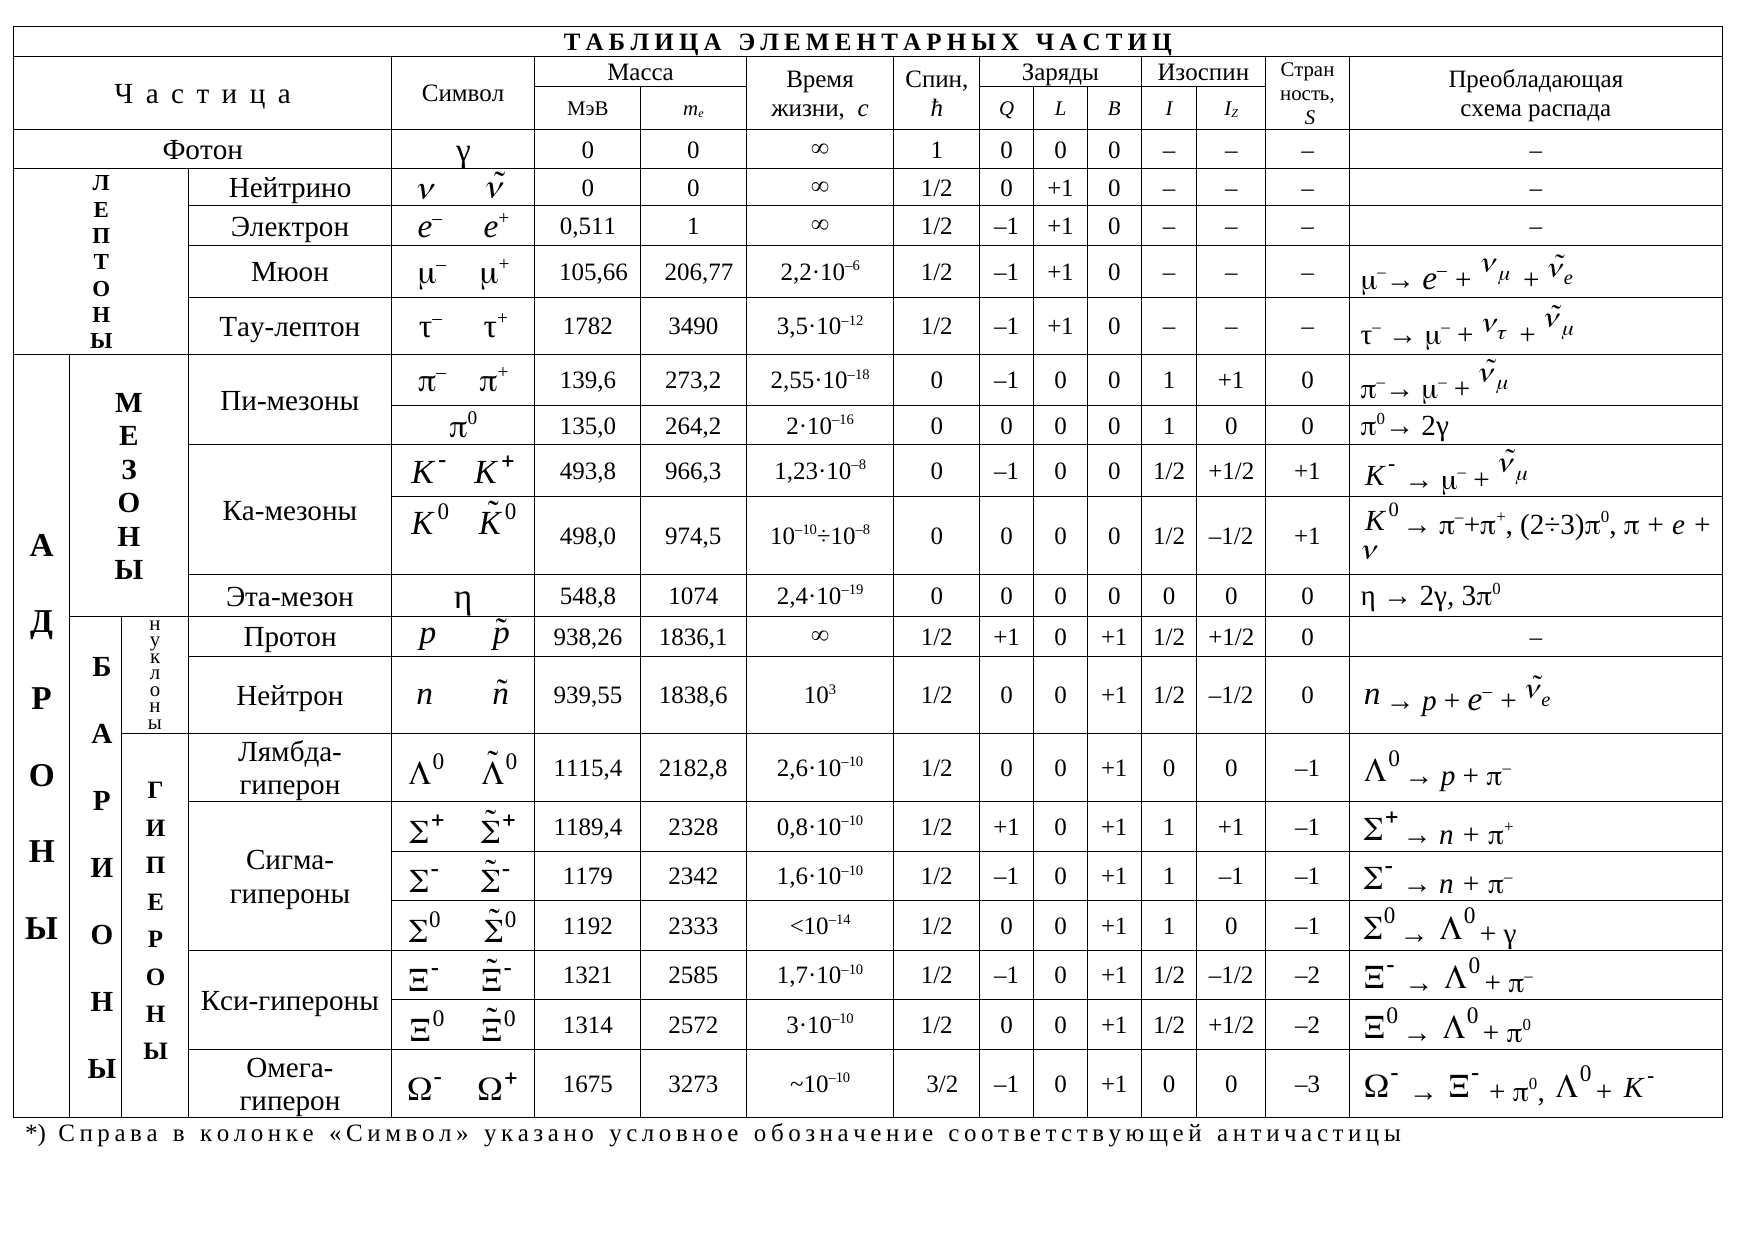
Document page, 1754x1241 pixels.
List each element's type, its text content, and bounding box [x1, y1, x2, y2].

table_cell [747, 617, 893, 656]
table_cell +1 [980, 617, 1033, 656]
table_cell 0 [1034, 657, 1087, 733]
table_cell –1 [980, 445, 1033, 496]
table_cell Электрон [189, 206, 391, 245]
table_cell → + γ [1350, 901, 1722, 949]
table_cell 0 [1088, 169, 1141, 205]
table_cell [392, 734, 534, 801]
table_cell 1838,6 [641, 657, 746, 733]
table_cell 1/2 [894, 298, 979, 354]
table_cell 0 [1197, 901, 1265, 949]
table_cell 1189,4 [535, 802, 640, 851]
table_cell Омега-гиперон [189, 1050, 391, 1117]
table_cell 0 [1088, 298, 1141, 354]
table_cell 0,8·10–10 [747, 802, 893, 851]
table_cell [747, 130, 893, 168]
table_cell 1/2 [894, 206, 979, 245]
table_cell 1 [1142, 406, 1196, 444]
table_cell 0 [1034, 951, 1087, 999]
table_cell Эта-мезон [189, 575, 391, 616]
table_cell 493,8 [535, 445, 640, 496]
table_cell 3,5·10–12 [747, 298, 893, 354]
table_cell 3273 [641, 1050, 746, 1117]
table_cell 0 [894, 575, 979, 616]
table_cell 206,77 [641, 246, 746, 297]
table_cell τ– → – + + [1350, 298, 1722, 354]
table_cell γ [392, 130, 534, 168]
table_cell +1 [1034, 206, 1087, 245]
table_cell +1/2 [1197, 617, 1265, 656]
table_cell Частица [14, 57, 391, 129]
table_cell +1 [1088, 901, 1141, 949]
table_cell – [1142, 246, 1196, 297]
table_cell 1 [894, 130, 979, 168]
table_cell 2328 [641, 802, 746, 851]
table_cell [392, 852, 534, 900]
table_cell 1/2 [894, 734, 979, 801]
table_cell [392, 617, 534, 656]
table_cell 135,0 [535, 406, 640, 444]
table_cell +1 [1088, 802, 1141, 851]
table_cell 0 [1088, 206, 1141, 245]
table_cell → –++, (2÷3)0, + e + [1350, 497, 1722, 574]
table_cell 1/2 [1142, 497, 1196, 574]
table_cell 2333 [641, 901, 746, 949]
table_cell → n + – [1350, 852, 1722, 900]
table_cell → – + [1350, 445, 1722, 496]
table_cell 1/2 [894, 901, 979, 949]
table_cell –1 [980, 951, 1033, 999]
table_cell МэВ [535, 87, 640, 129]
table_cell 0 [980, 657, 1033, 733]
table_cell <10–14 [747, 901, 893, 949]
table_cell 0 [980, 497, 1033, 574]
table_cell 966,3 [641, 445, 746, 496]
table_cell τ– τ+ [392, 298, 534, 354]
table_cell 1 [1142, 852, 1196, 900]
table_cell me [641, 87, 746, 129]
table_cell 1/2 [894, 1000, 979, 1049]
table_cell +1 [1088, 657, 1141, 733]
table_cell Пи-мезоны [189, 355, 391, 444]
table_cell Масса [535, 57, 746, 86]
table_cell Спин, ħ [894, 57, 979, 129]
table_cell – [1266, 298, 1349, 354]
table_cell 2,2·10–6 [747, 246, 893, 297]
table_cell – [1266, 246, 1349, 297]
table_cell 1/2 [894, 246, 979, 297]
table_cell 1/2 [894, 802, 979, 851]
table_cell +1 [1034, 298, 1087, 354]
table_cell Фотон [14, 130, 391, 168]
table_cell 0 [1266, 355, 1349, 405]
table_cell +1 [980, 802, 1033, 851]
table_cell B [1088, 87, 1141, 129]
table_cell 0 [1197, 406, 1265, 444]
table_cell 0 [1088, 445, 1141, 496]
table_cell 0 [392, 406, 534, 444]
table_cell 1314 [535, 1000, 640, 1049]
table_cell [392, 445, 534, 496]
table_cell +1 [1197, 802, 1265, 851]
table_cell 0 [1034, 406, 1087, 444]
table_cell Нейтрино [189, 169, 391, 205]
table_cell 0 [641, 169, 746, 205]
table_cell –1/2 [1197, 497, 1265, 574]
table_cell 3490 [641, 298, 746, 354]
table_cell –1/2 [1197, 657, 1265, 733]
table_cell [747, 206, 893, 245]
table_cell η [392, 575, 534, 616]
table_cell +1 [1088, 1000, 1141, 1049]
table_cell [392, 497, 534, 574]
table_cell [392, 1050, 534, 1117]
table_cell 10–10÷10–8 [747, 497, 893, 574]
table_cell 0 [1088, 355, 1141, 405]
table_cell – [1197, 206, 1265, 245]
table_cell 1/2 [1142, 657, 1196, 733]
table_cell – [1197, 298, 1265, 354]
table_cell 1/2 [1142, 617, 1196, 656]
table_cell 2,4·10–19 [747, 575, 893, 616]
table_cell –1 [980, 246, 1033, 297]
table_cell 0 [1034, 1000, 1087, 1049]
table_cell –1 [1266, 901, 1349, 949]
table_cell Стран ность, S [1266, 57, 1349, 129]
table_cell 0 [1034, 617, 1087, 656]
table_cell ~10–10 [747, 1050, 893, 1117]
table_cell 0 [1034, 445, 1087, 496]
table_cell Ка-мезоны [189, 445, 391, 574]
table_cell 0 [1034, 497, 1087, 574]
table_cell [747, 169, 893, 205]
table_cell 2·10–16 [747, 406, 893, 444]
table_cell → + – [1350, 951, 1722, 999]
table_cell 938,26 [535, 617, 640, 656]
table_cell – [1266, 169, 1349, 205]
table_cell [392, 169, 534, 205]
table_cell 1/2 [894, 657, 979, 733]
table_cell +1 [1088, 734, 1141, 801]
table_cell [392, 657, 534, 733]
table_cell 103 [747, 657, 893, 733]
table_cell Нейтрон [189, 657, 391, 733]
table_cell η → 2γ, 30 [1350, 575, 1722, 616]
table_cell 1179 [535, 852, 640, 900]
table_cell 0 [1088, 497, 1141, 574]
table_cell –1 [980, 355, 1033, 405]
table_cell Мюон [189, 246, 391, 297]
table_cell 1/2 [1142, 1000, 1196, 1049]
table_cell 974,5 [641, 497, 746, 574]
table_cell [392, 802, 534, 851]
table_cell 0 [1266, 617, 1349, 656]
table_cell – [1197, 130, 1265, 168]
table_cell → + 0, + [1350, 1050, 1722, 1117]
table_cell 1/2 [894, 951, 979, 999]
table_cell +1 [1088, 951, 1141, 999]
table_cell Протон [189, 617, 391, 656]
table_cell 0 [1034, 1050, 1087, 1117]
table_cell – [1142, 298, 1196, 354]
table_cell +1 [1034, 169, 1087, 205]
table_cell – + [392, 355, 534, 405]
table_cell +1/2 [1197, 1000, 1265, 1049]
table_cell 1782 [535, 298, 640, 354]
table_cell 1836,1 [641, 617, 746, 656]
table_cell –1/2 [1197, 951, 1265, 999]
table_cell – [1266, 130, 1349, 168]
table_cell 0 [894, 406, 979, 444]
table_cell –1 [1266, 852, 1349, 900]
table_cell 0 [1034, 734, 1087, 801]
table_cell 0 [1142, 1050, 1196, 1117]
table_cell +1 [1088, 852, 1141, 900]
table_cell 3·10–10 [747, 1000, 893, 1049]
table_cell М Е З О Н Ы [70, 355, 188, 616]
table_cell Сигма-гипероны [189, 802, 391, 949]
table_cell 1192 [535, 901, 640, 949]
table_cell 1675 [535, 1050, 640, 1117]
table_cell [392, 901, 534, 949]
table_cell 1 [1142, 802, 1196, 851]
table_cell 1,23·10–8 [747, 445, 893, 496]
table_cell 0 [1034, 852, 1087, 900]
table_cell IZ [1197, 87, 1265, 129]
table_cell L [1034, 87, 1087, 129]
table_cell 498,0 [535, 497, 640, 574]
table_cell → + 0 [1350, 1000, 1722, 1049]
table_cell 1/2 [894, 852, 979, 900]
table_cell Время жизни, с [747, 57, 893, 129]
table_cell [392, 951, 534, 999]
table_cell 1,6·10–10 [747, 852, 893, 900]
table_cell 0 [1034, 575, 1087, 616]
table_cell → p + – [1350, 734, 1722, 801]
table_cell –3 [1266, 1050, 1349, 1117]
table_cell –1 [980, 298, 1033, 354]
table_cell 0,511 [535, 206, 640, 245]
table_cell 1,7·10–10 [747, 951, 893, 999]
table_cell 0 [1088, 130, 1141, 168]
table_cell 2342 [641, 852, 746, 900]
table_cell 2572 [641, 1000, 746, 1049]
table_cell 1/2 [894, 617, 979, 656]
table_cell 273,2 [641, 355, 746, 405]
table_cell 0 [1034, 130, 1087, 168]
table_cell Преобладающая схема распада [1350, 57, 1722, 129]
table_cell Заряды [980, 57, 1141, 86]
table_cell 0 [1266, 406, 1349, 444]
table_cell – [1350, 130, 1722, 168]
table_cell 139,6 [535, 355, 640, 405]
table_cell +1 [1266, 445, 1349, 496]
table_cell – [1142, 130, 1196, 168]
table_cell 0 [980, 734, 1033, 801]
table_cell 0 [980, 130, 1033, 168]
table_cell 0 [1266, 657, 1349, 733]
table_cell 1074 [641, 575, 746, 616]
table_cell 2,6·10–10 [747, 734, 893, 801]
table_cell 3/2 [894, 1050, 979, 1117]
table_cell 1/2 [1142, 951, 1196, 999]
table_cell → p + e– + [1350, 657, 1722, 733]
table_cell 0 [1266, 575, 1349, 616]
table_cell 0 [1142, 575, 1196, 616]
table_cell 0 [894, 497, 979, 574]
table_cell –1 [980, 206, 1033, 245]
table_cell +1 [1088, 1050, 1141, 1117]
table_cell +1 [1034, 246, 1087, 297]
table_cell Б А Р И О Н Ы [70, 617, 121, 1117]
table_cell Q [980, 87, 1033, 129]
table_cell – [1197, 169, 1265, 205]
table_cell 1321 [535, 951, 640, 999]
table_cell –1 [980, 1050, 1033, 1117]
table_cell Кси-гипероны [189, 951, 391, 1049]
table_cell 0 [1088, 246, 1141, 297]
table_cell Лямбда-гиперон [189, 734, 391, 801]
table_cell –1 [1197, 852, 1265, 900]
table_cell Изоспин [1142, 57, 1265, 86]
table_cell –1 [980, 852, 1033, 900]
table_cell 2585 [641, 951, 746, 999]
table_cell 0 [1197, 1050, 1265, 1117]
table_cell –1 [1266, 734, 1349, 801]
table_cell 2,55·10–18 [747, 355, 893, 405]
table_cell → n + + [1350, 802, 1722, 851]
table_cell 0 [980, 169, 1033, 205]
table_cell Символ [392, 57, 534, 129]
table_cell +1 [1266, 497, 1349, 574]
table_cell 0 [1197, 734, 1265, 801]
table_header таблица элементарных частиц [14, 27, 1722, 56]
table_cell – + [392, 246, 534, 297]
table_cell –→ – + [1350, 355, 1722, 405]
table_cell 0 [1034, 802, 1087, 851]
table_cell 0 [535, 130, 640, 168]
table_cell e– e+ [392, 206, 534, 245]
table_cell +1/2 [1197, 445, 1265, 496]
table_cell +1 [1088, 617, 1141, 656]
table_cell Тау-лептон [189, 298, 391, 354]
table_cell –2 [1266, 1000, 1349, 1049]
table_cell – [1350, 169, 1722, 205]
table_cell 0 [1088, 406, 1141, 444]
table_cell 105,66 [535, 246, 640, 297]
table_cell 1 [1142, 901, 1196, 949]
table_cell 0 [1197, 575, 1265, 616]
table_cell 2182,8 [641, 734, 746, 801]
table_cell – [1142, 169, 1196, 205]
table_cell 0 [980, 406, 1033, 444]
table_cell 1/2 [894, 169, 979, 205]
table_cell +1 [1197, 355, 1265, 405]
table_cell [392, 1000, 534, 1049]
table_cell 264,2 [641, 406, 746, 444]
table_cell 1 [1142, 355, 1196, 405]
table_cell 0→ 2γ [1350, 406, 1722, 444]
table_cell Г И П Е Р О Н Ы [122, 734, 188, 1117]
table_cell – [1142, 206, 1196, 245]
table_cell 0 [1088, 575, 1141, 616]
table_cell –1 [1266, 802, 1349, 851]
table_cell 0 [535, 169, 640, 205]
table_cell н у к л о н ы [122, 617, 188, 733]
table_cell А Д Р О Н Ы [14, 355, 69, 1117]
table_cell 1 [641, 206, 746, 245]
table_cell 1/2 [1142, 445, 1196, 496]
table_cell 548,8 [535, 575, 640, 616]
text *) Справа в колонке «Символ» указано условное обозначение соответствующей античастицы [25, 1118, 1711, 1147]
table_cell 0 [641, 130, 746, 168]
table_cell – [1266, 206, 1349, 245]
table_cell – [1350, 206, 1722, 245]
table_cell Л Е П Т О Н Ы [14, 169, 188, 354]
table_cell –→ e– + + [1350, 246, 1722, 297]
table_cell –2 [1266, 951, 1349, 999]
table_cell 1115,4 [535, 734, 640, 801]
table_cell 0 [980, 901, 1033, 949]
table_cell 0 [980, 575, 1033, 616]
table_cell 0 [980, 1000, 1033, 1049]
table_cell I [1142, 87, 1196, 129]
table_cell 0 [894, 445, 979, 496]
table_cell 0 [1034, 901, 1087, 949]
table_cell 0 [1034, 355, 1087, 405]
table_cell 0 [1142, 734, 1196, 801]
table_cell – [1350, 617, 1722, 656]
table_cell 0 [894, 355, 979, 405]
table_cell – [1197, 246, 1265, 297]
table_cell 939,55 [535, 657, 640, 733]
